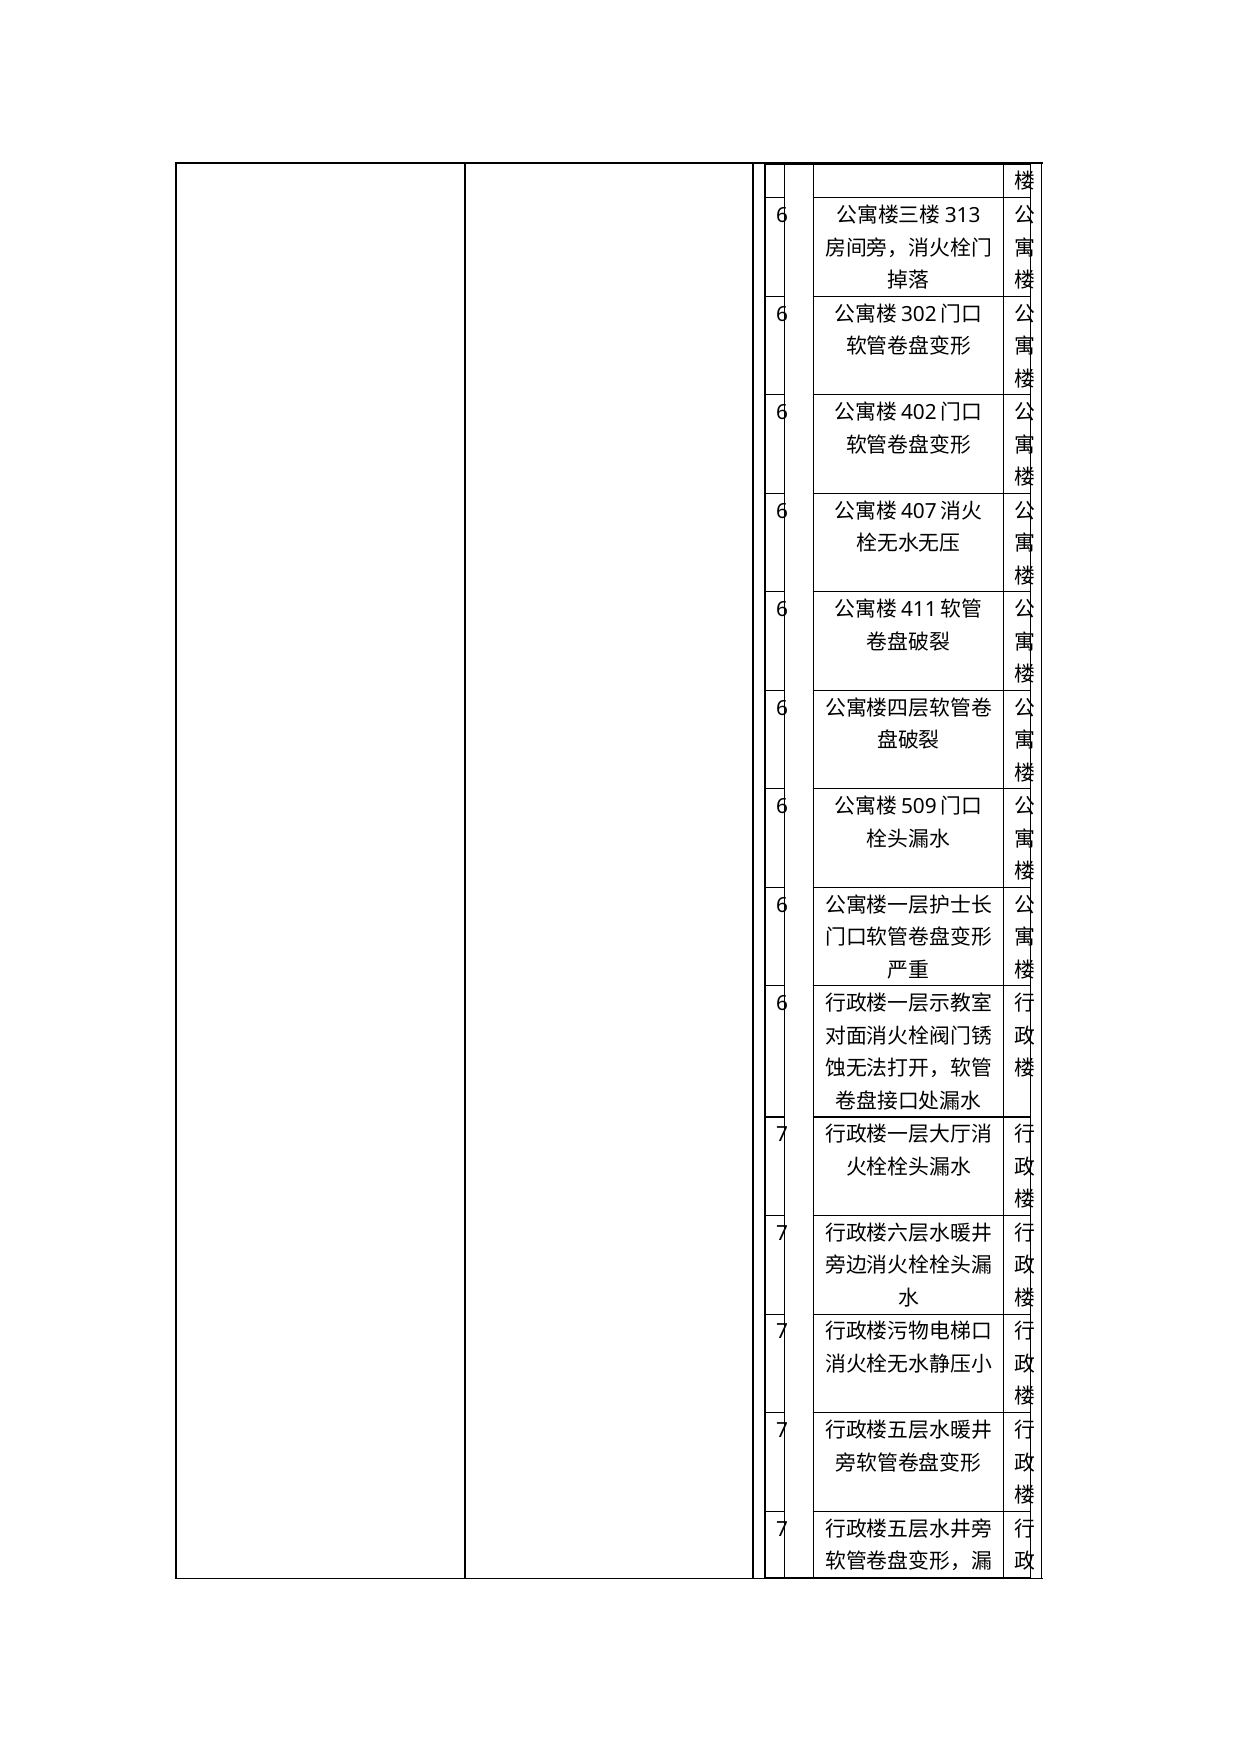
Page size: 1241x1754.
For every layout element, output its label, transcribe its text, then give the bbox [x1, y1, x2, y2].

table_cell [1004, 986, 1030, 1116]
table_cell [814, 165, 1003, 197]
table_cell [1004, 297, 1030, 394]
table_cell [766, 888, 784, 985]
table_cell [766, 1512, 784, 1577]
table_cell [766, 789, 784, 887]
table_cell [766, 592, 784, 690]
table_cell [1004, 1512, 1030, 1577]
table_cell ★ [466, 164, 752, 1578]
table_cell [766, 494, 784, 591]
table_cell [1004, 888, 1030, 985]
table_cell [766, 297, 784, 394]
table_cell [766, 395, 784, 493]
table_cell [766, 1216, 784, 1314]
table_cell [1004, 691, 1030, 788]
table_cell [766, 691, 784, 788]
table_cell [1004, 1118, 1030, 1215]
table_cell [814, 198, 1003, 296]
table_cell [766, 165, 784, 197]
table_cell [814, 1512, 1003, 1577]
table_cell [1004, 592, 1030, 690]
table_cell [1031, 164, 1041, 1578]
table_cell 1 [177, 164, 464, 1578]
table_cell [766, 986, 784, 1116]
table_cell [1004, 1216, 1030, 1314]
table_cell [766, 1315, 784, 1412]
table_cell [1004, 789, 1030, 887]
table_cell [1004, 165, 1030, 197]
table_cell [754, 164, 764, 1578]
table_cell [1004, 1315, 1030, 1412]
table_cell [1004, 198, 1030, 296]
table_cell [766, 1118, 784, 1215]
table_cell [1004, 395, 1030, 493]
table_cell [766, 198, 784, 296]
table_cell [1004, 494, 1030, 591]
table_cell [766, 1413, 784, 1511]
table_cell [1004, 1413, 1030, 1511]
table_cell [785, 165, 813, 1577]
